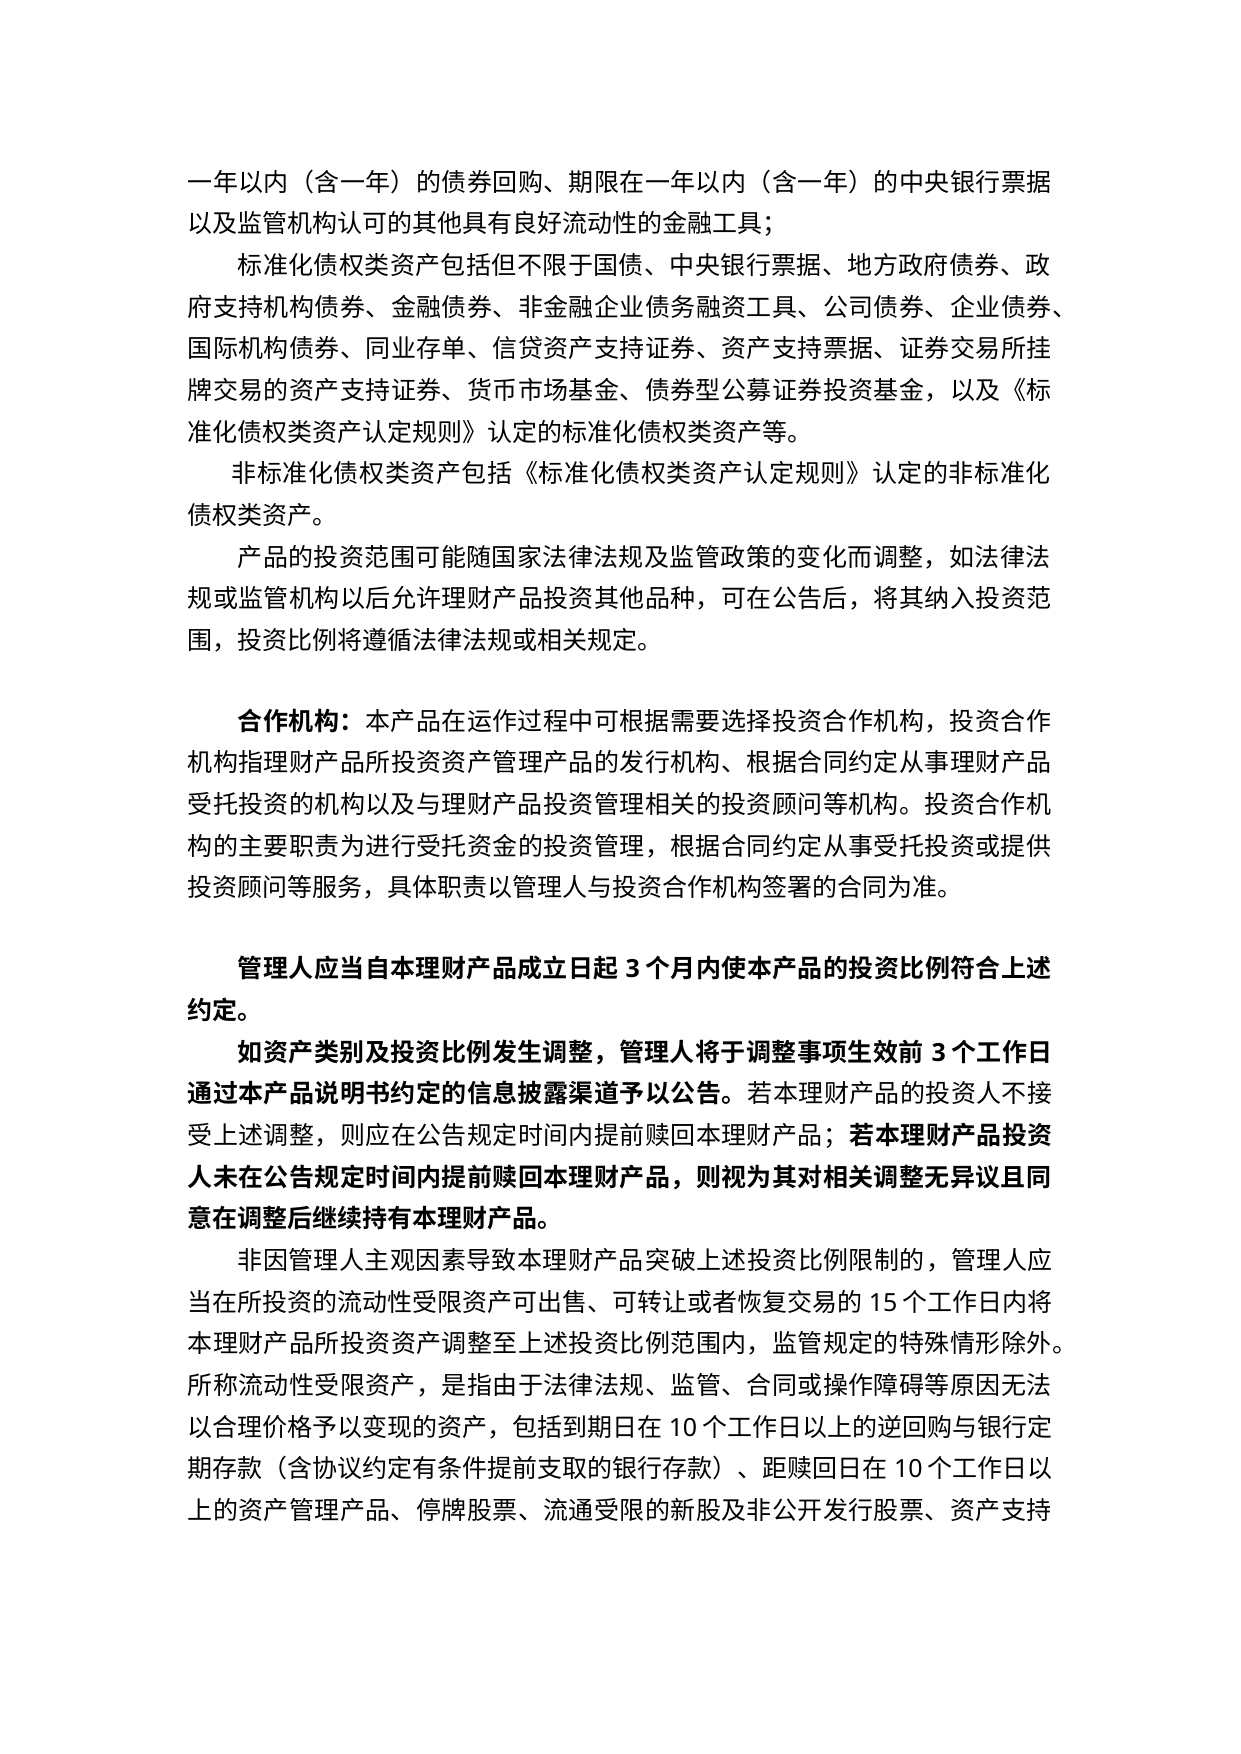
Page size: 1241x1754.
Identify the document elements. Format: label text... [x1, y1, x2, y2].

text 产品的投资范围可能随国家法律法规及监管政策的变化而调整，如法律法规或监管机构以后允许理财产品投资其他品种，可在公告后，将其纳入投资范围，投资比例将遵循法律法规或相关规定。 [187, 537, 1053, 657]
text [187, 162, 1053, 240]
text 合作机构：本产品在运作过程中可根据需要选择投资合作机构，投资合作机构指理财产品所投资资产管理产品的发行机构、根据合同约定从事理财产品受托投资的机构以及与理财产品投资管理相关的投资顾问等机构。投资合作机构的主要职责为进行受托资金的投资管理，根据合同约定从事受托投资或提供投资顾问等服务，具体职责以管理人与投资合作机构签署的合同为准。 [187, 701, 1053, 904]
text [187, 1240, 1053, 1527]
text 如资产类别及投资比例发生调整，管理人将于调整事项生效前3个工作日通过本产品说明书约定的信息披露渠道予以公告。若本理财产品的投资人不接受上述调整，则应在公告规定时间内提前赎回本理财产品；若本理财产品投资人未在公告规定时间内提前赎回本理财产品，则视为其对相关调整无异议且同意在调整后继续持有本理财产品。 [187, 1032, 1053, 1235]
text 管理人应当自本理财产品成立日起3个月内使本产品的投资比例符合上述约定。 [187, 949, 1053, 1027]
text 非标准化债权类资产包括《标准化债权类资产认定规则》认定的非标准化债权类资产。 [187, 454, 1053, 532]
text 标准化债权类资产包括但不限于国债、中央银行票据、地方政府债券、政府支持机构债券、金融债券、非金融企业债务融资工具、公司债券、企业债券、国际机构债券、同业存单、信贷资产支持证券、资产支持票据、证券交易所挂牌交易的资产支持证券、货币市场基金、债券型公募证券投资基金，以及《标准化债权类资产认定规则》认定的标准化债权类资产等。 [187, 245, 1053, 448]
